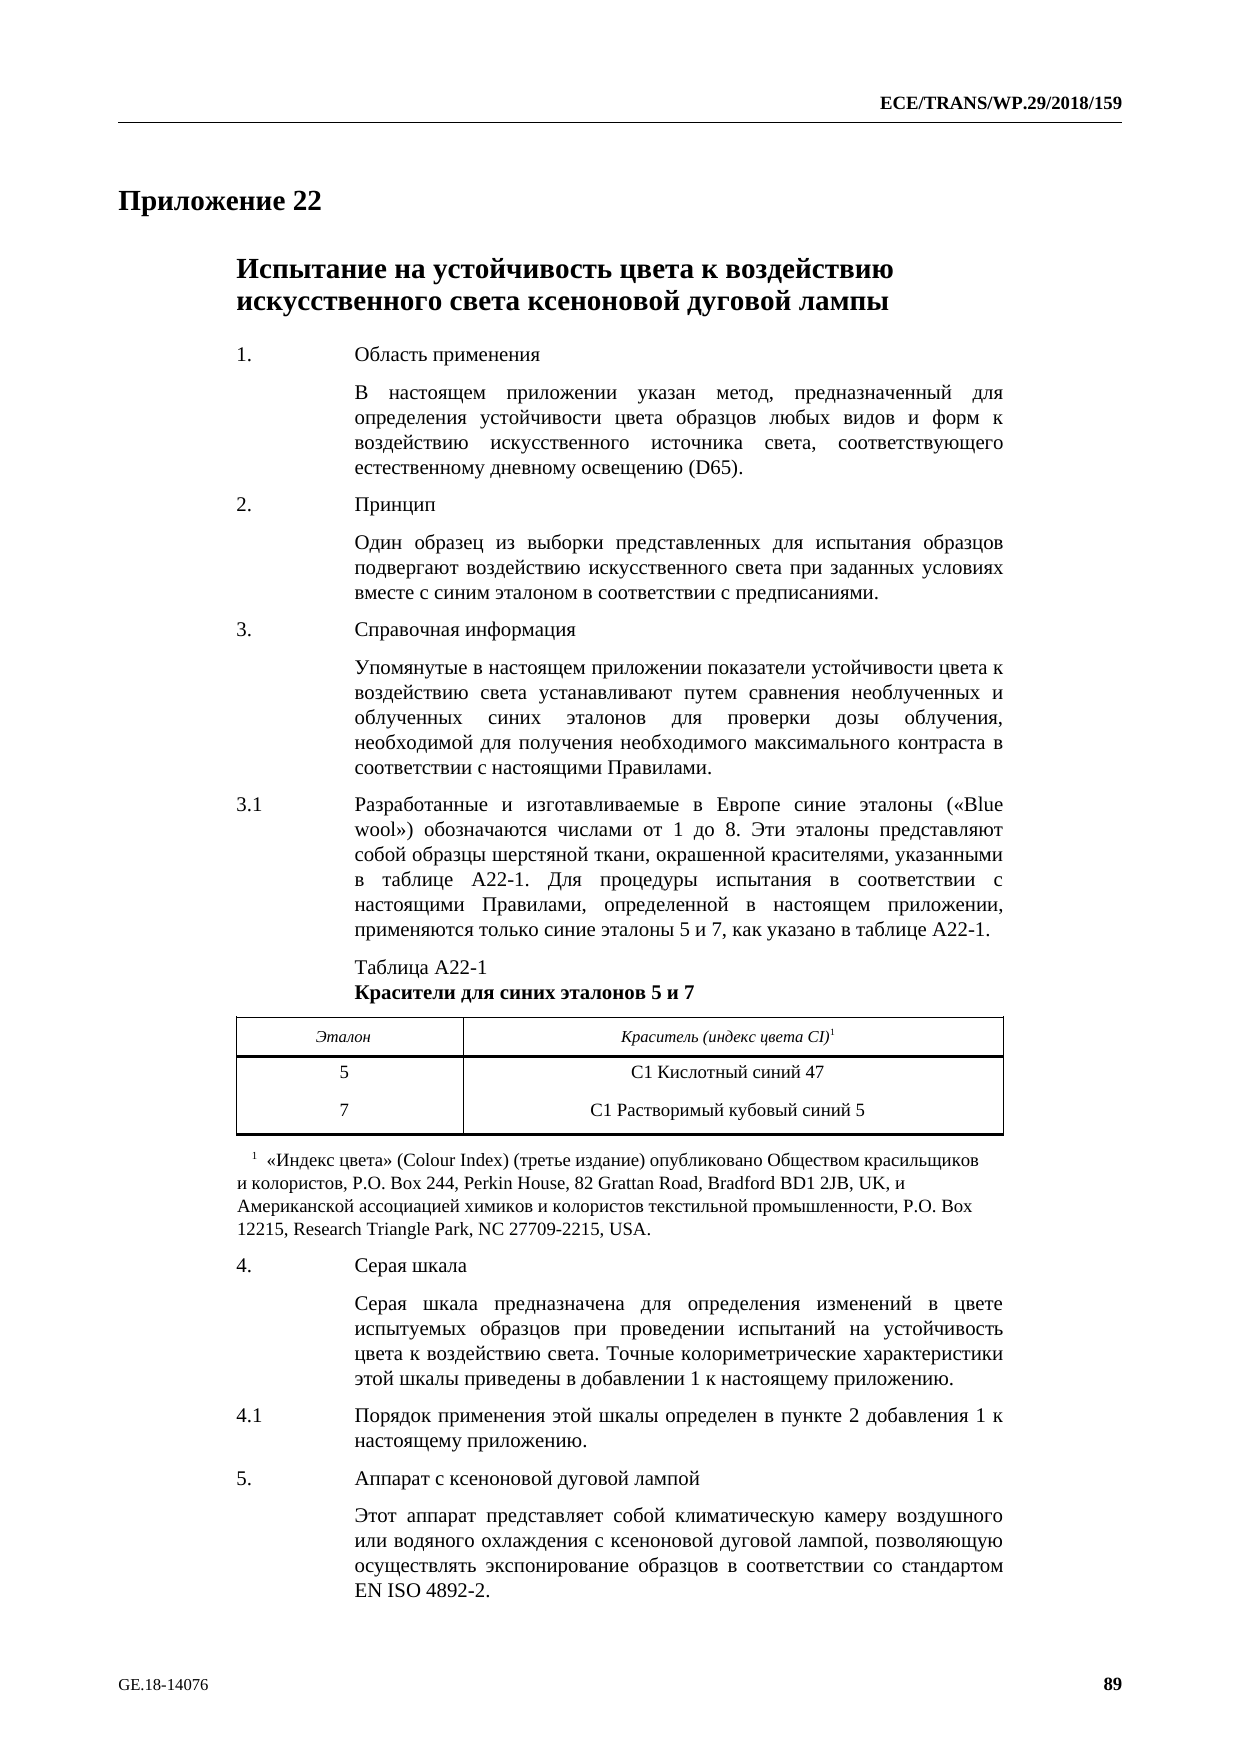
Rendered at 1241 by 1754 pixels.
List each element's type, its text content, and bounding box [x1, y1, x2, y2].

text 4. Серая шкала [236, 1252, 1004, 1277]
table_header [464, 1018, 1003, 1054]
text 3.1 Разработанные и изготавливаемые в Европе синие эталоны («Blue wool») обозначаются числами от 1 до 8. Эти эталоны представляют собой образцы шерстяной ткани, окрашенной красителями, указанными в таблице A22-1. Для процедуры испытания в соответствии с настоящими Правилами, определенной в настоящем приложении, применяются только синие эталоны 5 и 7, как указано в таблице A22-1. [236, 791, 1004, 941]
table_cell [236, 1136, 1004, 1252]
text 1. Область применения [236, 341, 1004, 366]
text Приложение 22 [118, 185, 1004, 216]
text Таблица A22-1 Красители для синих эталонов 5 и 7 [236, 954, 1004, 1004]
text Испытание на устойчивость цвета к воздействию искусственного света ксеноновой дуговой лампы [118, 254, 1004, 316]
text 4.1 Порядок применения этой шкалы определен в пункте 2 добавления 1 к настоящему приложению. [236, 1402, 1004, 1452]
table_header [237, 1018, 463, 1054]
text Этот аппарат представляет собой климатическую камеру воздушного или водяного охлаждения с ксеноновой дуговой лампой, позволяющую осуществлять экспонирование образцов в соответствии со стандартом EN ISO 4892-2. [236, 1502, 1004, 1602]
text 5. Аппарат с ксеноновой дуговой лампой [236, 1465, 1004, 1490]
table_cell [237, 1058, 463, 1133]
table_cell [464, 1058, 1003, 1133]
text Один образец из выборки представленных для испытания образцов подвергают воздействию искусственного света при заданных условиях вместе с синим эталоном в соответствии с предписаниями. [236, 529, 1004, 604]
text Серая шкала предназначена для определения изменений в цвете испытуемых образцов при проведении испытаний на устойчивость цвета к воздействию света. Точные колориметрические характеристики этой шкалы приведены в добавлении 1 к настоящему приложению. [236, 1290, 1004, 1390]
text 2. Принцип [236, 491, 1004, 516]
text 3. Справочная информация [236, 616, 1004, 641]
text В настоящем приложении указан метод, предназначенный для определения устойчивости цвета образцов любых видов и форм к воздействию искусственного источника света, соответствующего естественному дневному освещению (D65). [236, 379, 1004, 479]
text Упомянутые в настоящем приложении показатели устойчивости цвета к воздействию света устанавливают путем сравнения необлученных и облученных синих эталонов для проверки дозы облучения, необходимой для получения необходимого максимального контраста в соответствии с настоящими Правилами. [236, 654, 1004, 779]
